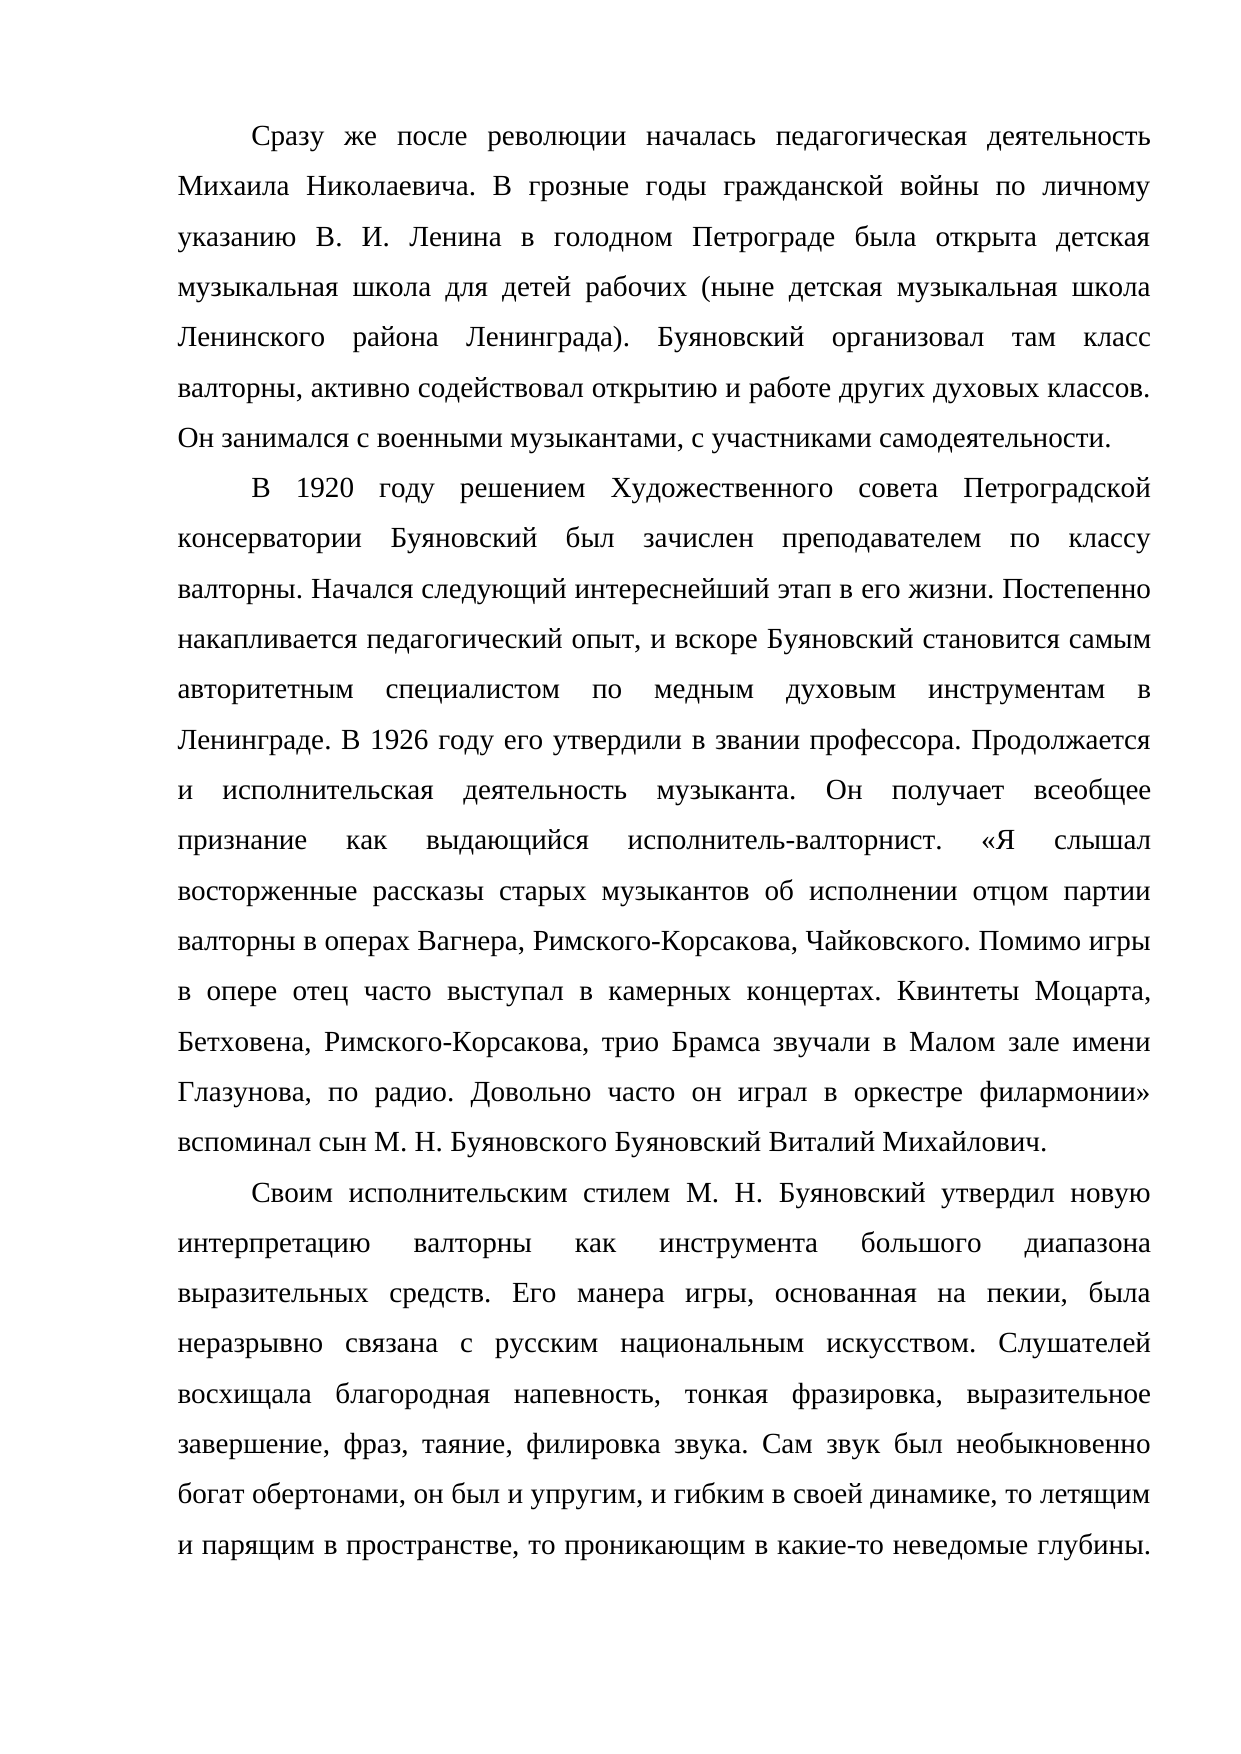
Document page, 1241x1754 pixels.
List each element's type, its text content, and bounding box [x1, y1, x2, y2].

text Сразу же после революции началась педагогическая деятельность Михаила Николаевича. В грозные годы гражданской войны по личному указанию В. И. Ленина в голодном Петрограде была открыта детская музыкальная школа для детей рабочих (ныне детская музыкальная школа Ленинского района Ленинграда). Буяновский организовал там класс валторны, активно содействовал открытию и работе других духовых классов. Он занимался с военными музыкантами, с участниками самодеятельности. [177, 118, 1152, 453]
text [177, 1175, 1152, 1560]
text В 1920 году решением Художественного совета Петроградской консерватории Буяновский был зачислен преподавателем по классу валторны. Начался следующий интереснейший этап в его жизни. Постепенно накапливается педагогический опыт, и вскоре Буяновский становится самым авторитетным специалистом по медным духовым инструментам в Ленинграде. В 1926 году его утвердили в звании профессора. Продолжается и исполнительская деятельность музыканта. Он получает всеобщее признание как выдающийся исполнитель-валторнист. «Я слышал восторженные рассказы старых музыкантов об исполнении отцом партии валторны в операх Вагнера, Римского-Корсакова, Чайковского. Помимо игры в опере отец часто выступал в камерных концертах. Квинтеты Моцарта, Бетховена, Римского-Корсакова, трио Брамса звучали в Малом зале имени Глазунова, по радио. Довольно часто он играл в оркестре филармонии» вспоминал сын М. Н. Буяновского Буяновский Виталий Михайлович. [177, 470, 1152, 1158]
